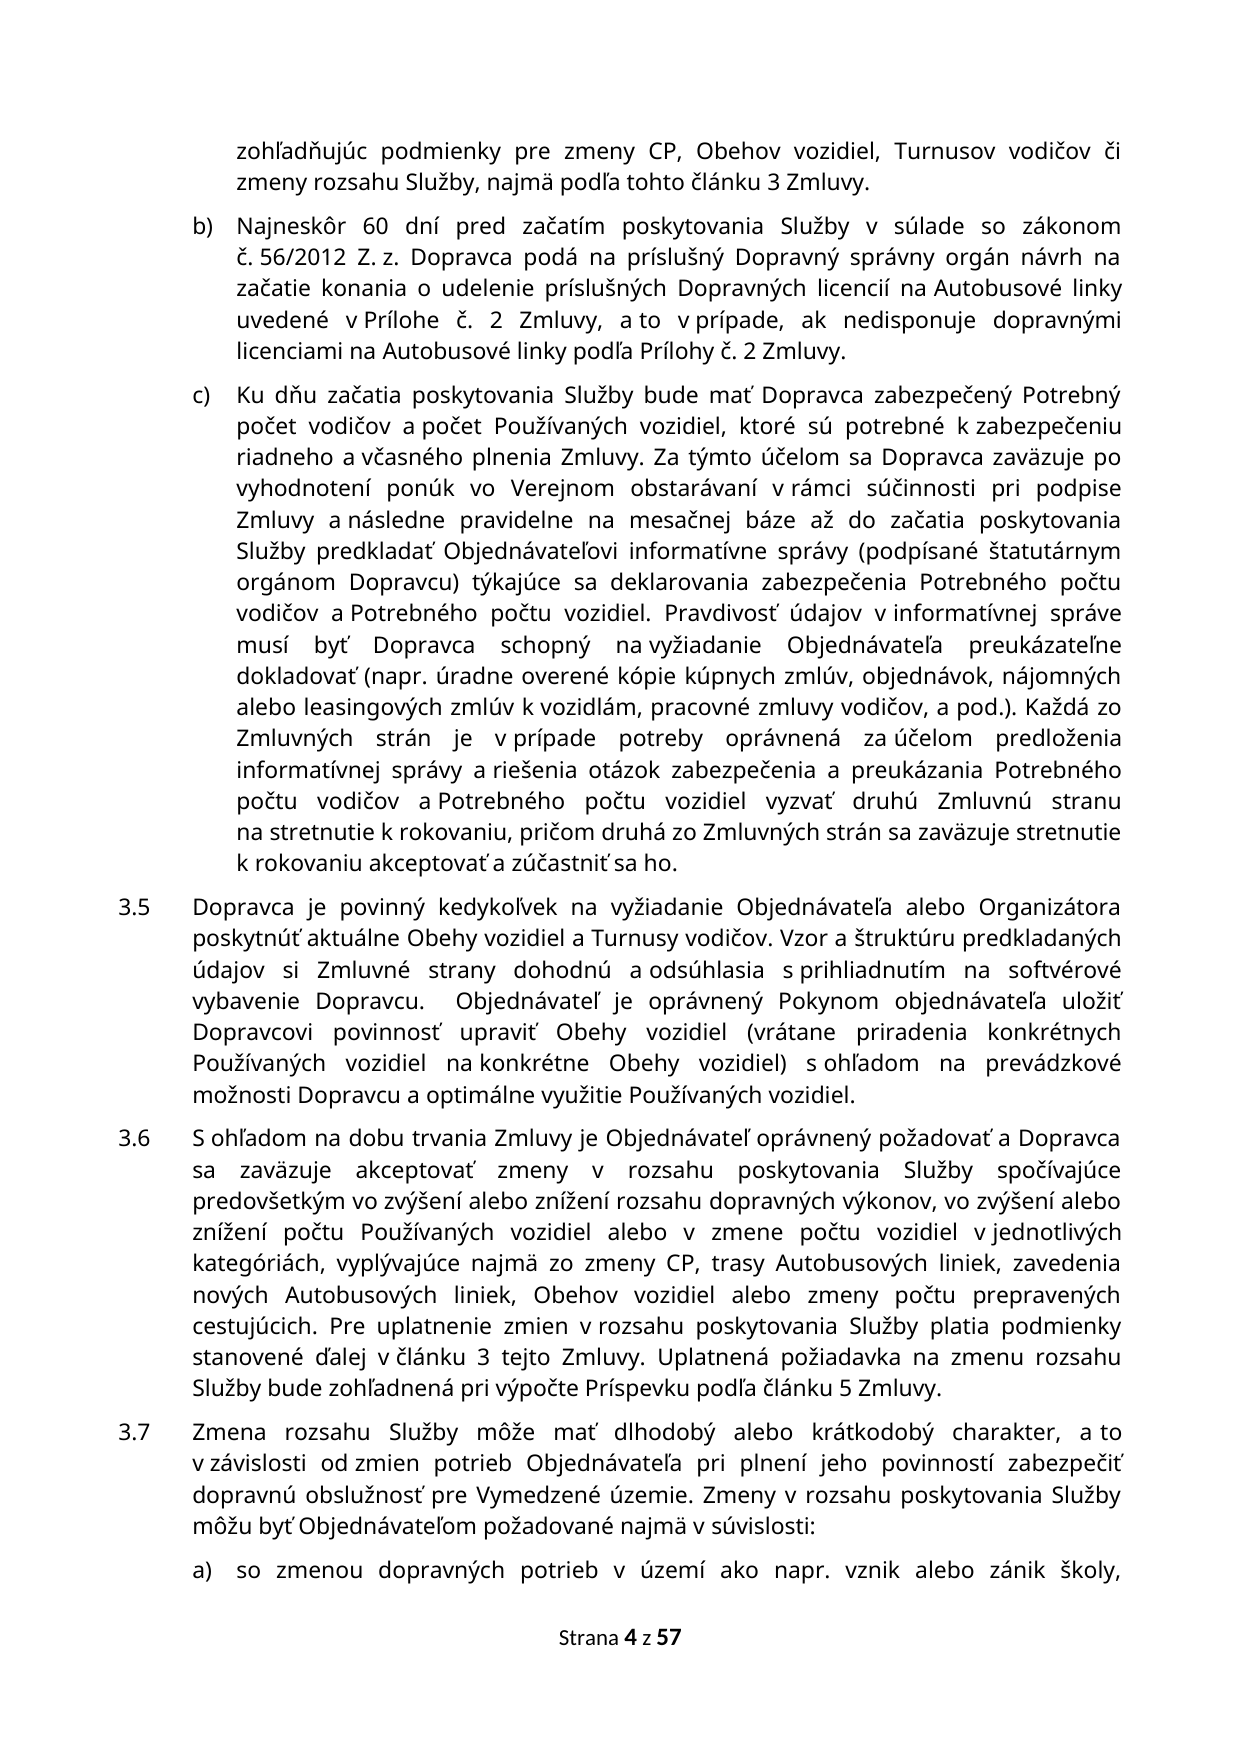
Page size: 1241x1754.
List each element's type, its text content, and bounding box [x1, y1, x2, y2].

subtitle Zmena rozsahu Služby môže mať dlhodobý alebo krátkodobý charakter, a to v závislosti od zmien potrieb Objednávateľa pri plnení jeho povinností zabezpečiť dopravnú obslužnosť pre Vymedzené územie. Zmeny v rozsahu poskytovania Služby môžu byť Objednávateľom požadované najmä v súvislosti: [118, 1416, 1122, 1541]
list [192, 1553, 1122, 1585]
subtitle Dopravca je povinný kedykoľvek na vyžiadanie Objednávateľa alebo Organizátora poskytnúť aktuálne Obehy vozidiel a Turnusy vodičov. Vzor a štruktúru predkladaných údajov si Zmluvné strany dohodnú a odsúhlasia s prihliadnutím na softvérové vybavenie Dopravcu. Objednávateľ je oprávnený Pokynom objednávateľa uložiť Dopravcovi povinnosť upraviť Obehy vozidiel (vrátane priradenia konkrétnych Používaných vozidiel na konkrétne Obehy vozidiel) s ohľadom na prevádzkové možnosti Dopravcu a optimálne využitie Používaných vozidiel. [118, 891, 1122, 1110]
subtitle S ohľadom na dobu trvania Zmluvy je Objednávateľ oprávnený požadovať a Dopravca sa zaväzuje akceptovať zmeny v rozsahu poskytovania Služby spočívajúce predovšetkým vo zvýšení alebo znížení rozsahu dopravných výkonov, vo zvýšení alebo znížení počtu Používaných vozidiel alebo v zmene počtu vozidiel v jednotlivých kategóriách, vyplývajúce najmä zo zmeny CP, trasy Autobusových liniek, zavedenia nových Autobusových liniek, Obehov vozidiel alebo zmeny počtu prepravených cestujúcich. Pre uplatnenie zmien v rozsahu poskytovania Služby platia podmienky stanovené ďalej v článku 3 tejto Zmluvy. Uplatnená požiadavka na zmenu rozsahu Služby bude zohľadnená pri výpočte Príspevku podľa článku 5 Zmluvy. [118, 1122, 1122, 1403]
list Najneskôr 60 dní pred začatím poskytovania Služby v súlade so zákonom č. 56/2012 Z. z. Dopravca podá na príslušný Dopravný správny orgán návrh na začatie konania o udelenie príslušných Dopravných licencií na Autobusové linky uvedené v Prílohe č. 2 Zmluvy, a to v prípade, ak nedisponuje dopravnými licenciami na Autobusové linky podľa Prílohy č. 2 Zmluvy. [192, 210, 1122, 366]
list Ku dňu začatia poskytovania Služby bude mať Dopravca zabezpečený Potrebný počet vodičov a počet Používaných vozidiel, ktoré sú potrebné k zabezpečeniu riadneho a včasného plnenia Zmluvy. Za týmto účelom sa Dopravca zaväzuje po vyhodnotení ponúk vo Verejnom obstarávaní v rámci súčinnosti pri podpise Zmluvy a následne pravidelne na mesačnej báze až do začatia poskytovania Služby predkladať Objednávateľovi informatívne správy (podpísané štatutárnym orgánom Dopravcu) týkajúce sa deklarovania zabezpečenia Potrebného počtu vodičov a Potrebného počtu vozidiel. Pravdivosť údajov v informatívnej správe musí byť Dopravca schopný na vyžiadanie Objednávateľa preukázateľne dokladovať (napr. úradne overené kópie kúpnych zmlúv, objednávok, nájomných alebo leasingových zmlúv k vozidlám, pracovné zmluvy vodičov, a pod.). Každá zo Zmluvných strán je v prípade potreby oprávnená za účelom predloženia informatívnej správy a riešenia otázok zabezpečenia a preukázania Potrebného počtu vodičov a Potrebného počtu vozidiel vyzvať druhú Zmluvnú stranu na stretnutie k rokovaniu, pričom druhá zo Zmluvných strán sa zaväzuje stretnutie k rokovaniu akceptovať a zúčastniť sa ho. [192, 378, 1122, 878]
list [192, 135, 1122, 197]
